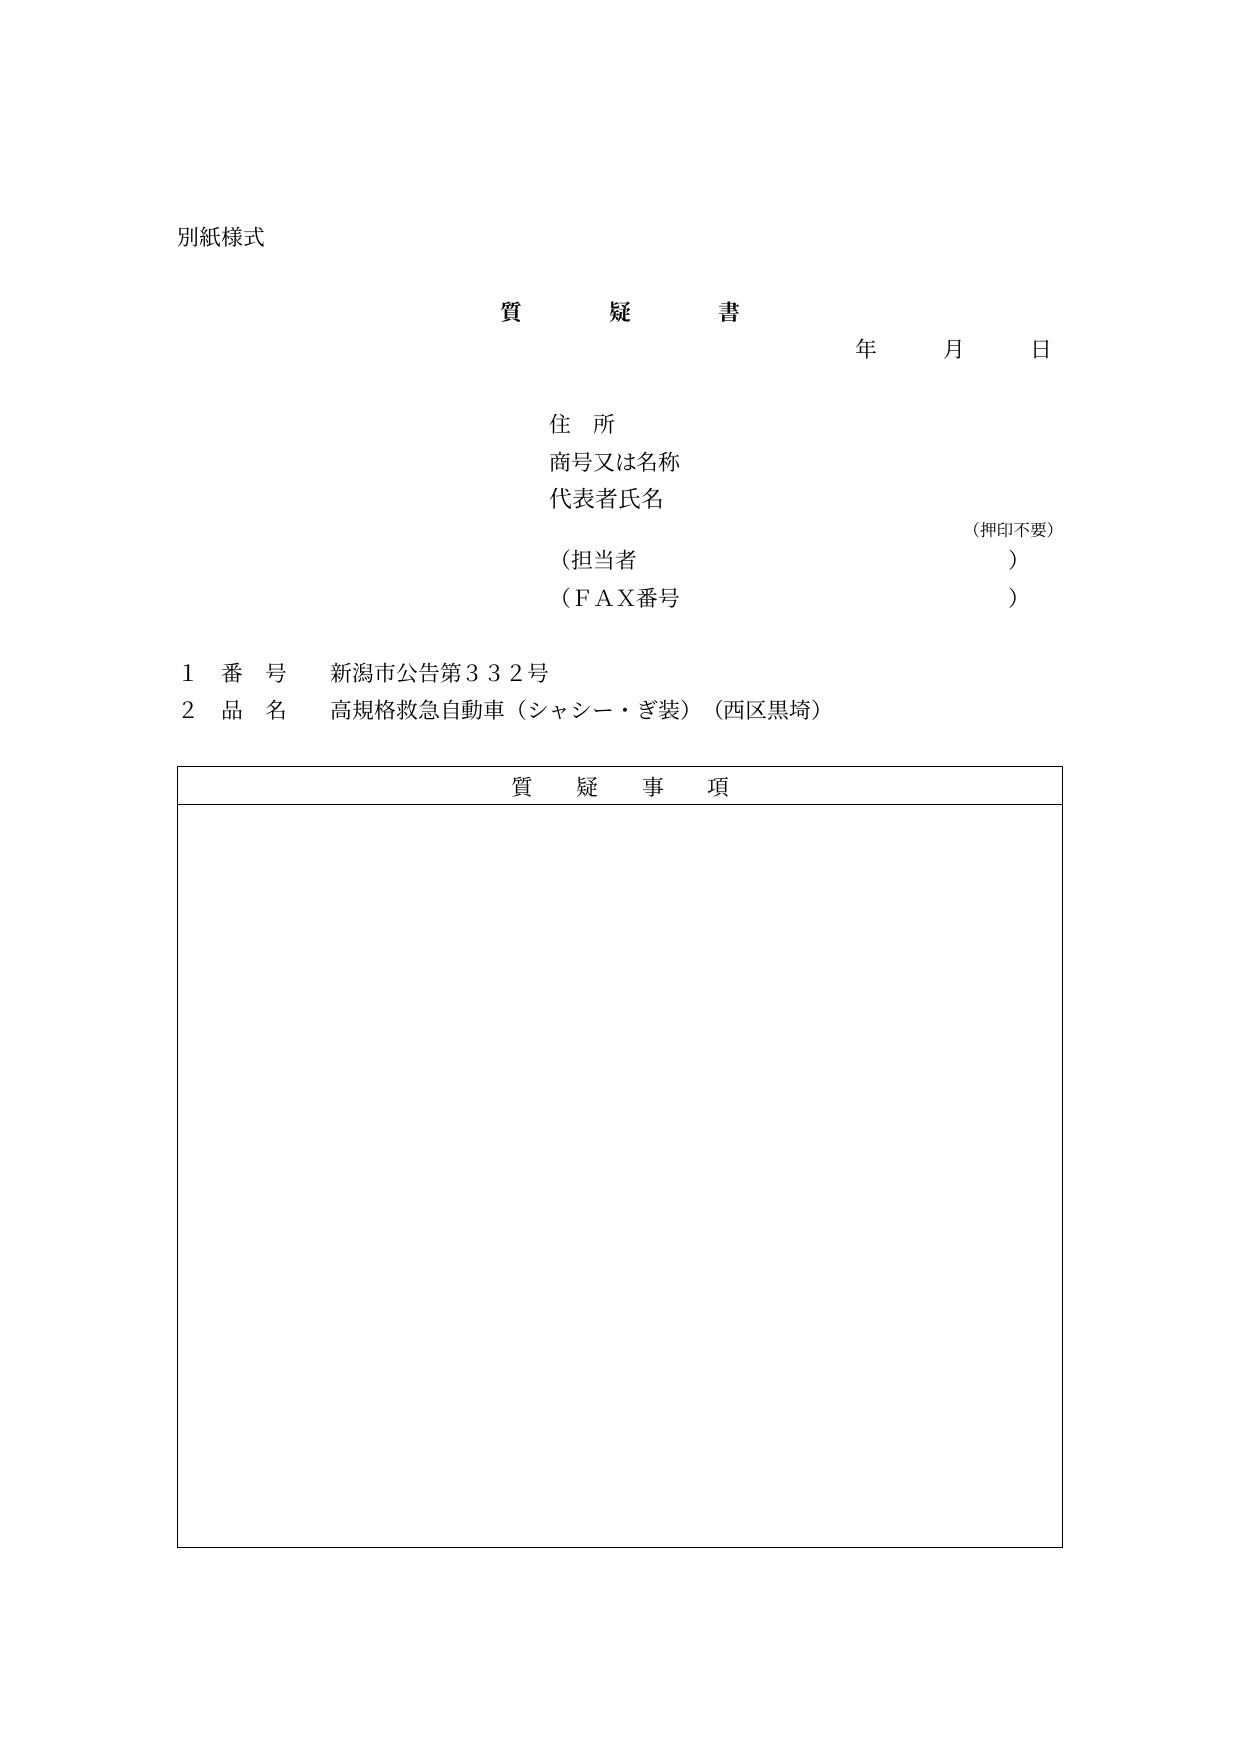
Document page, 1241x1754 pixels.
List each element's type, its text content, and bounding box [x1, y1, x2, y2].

text （ＦＡＸ番号 ） [177, 578, 1063, 616]
text 代表者氏名 [549, 479, 1063, 517]
text 別紙様式 [177, 217, 1063, 254]
table_header 質 疑 事 項 [178, 767, 1062, 804]
text 年 月 日 [177, 329, 1063, 367]
text 質 疑 書 [177, 292, 1063, 329]
text ２ 品 名 高規格救急自動車（シャシー・ぎ装）（西区黒埼） [177, 691, 1063, 728]
text （担当者 ） [177, 541, 1063, 578]
table_cell [178, 805, 1062, 1547]
text （押印不要） [571, 517, 1063, 541]
text １ 番 号 新潟市公告第３３２号 [177, 653, 1063, 691]
text 商号又は名称 [177, 442, 1063, 479]
text 住 所 [177, 404, 1063, 442]
